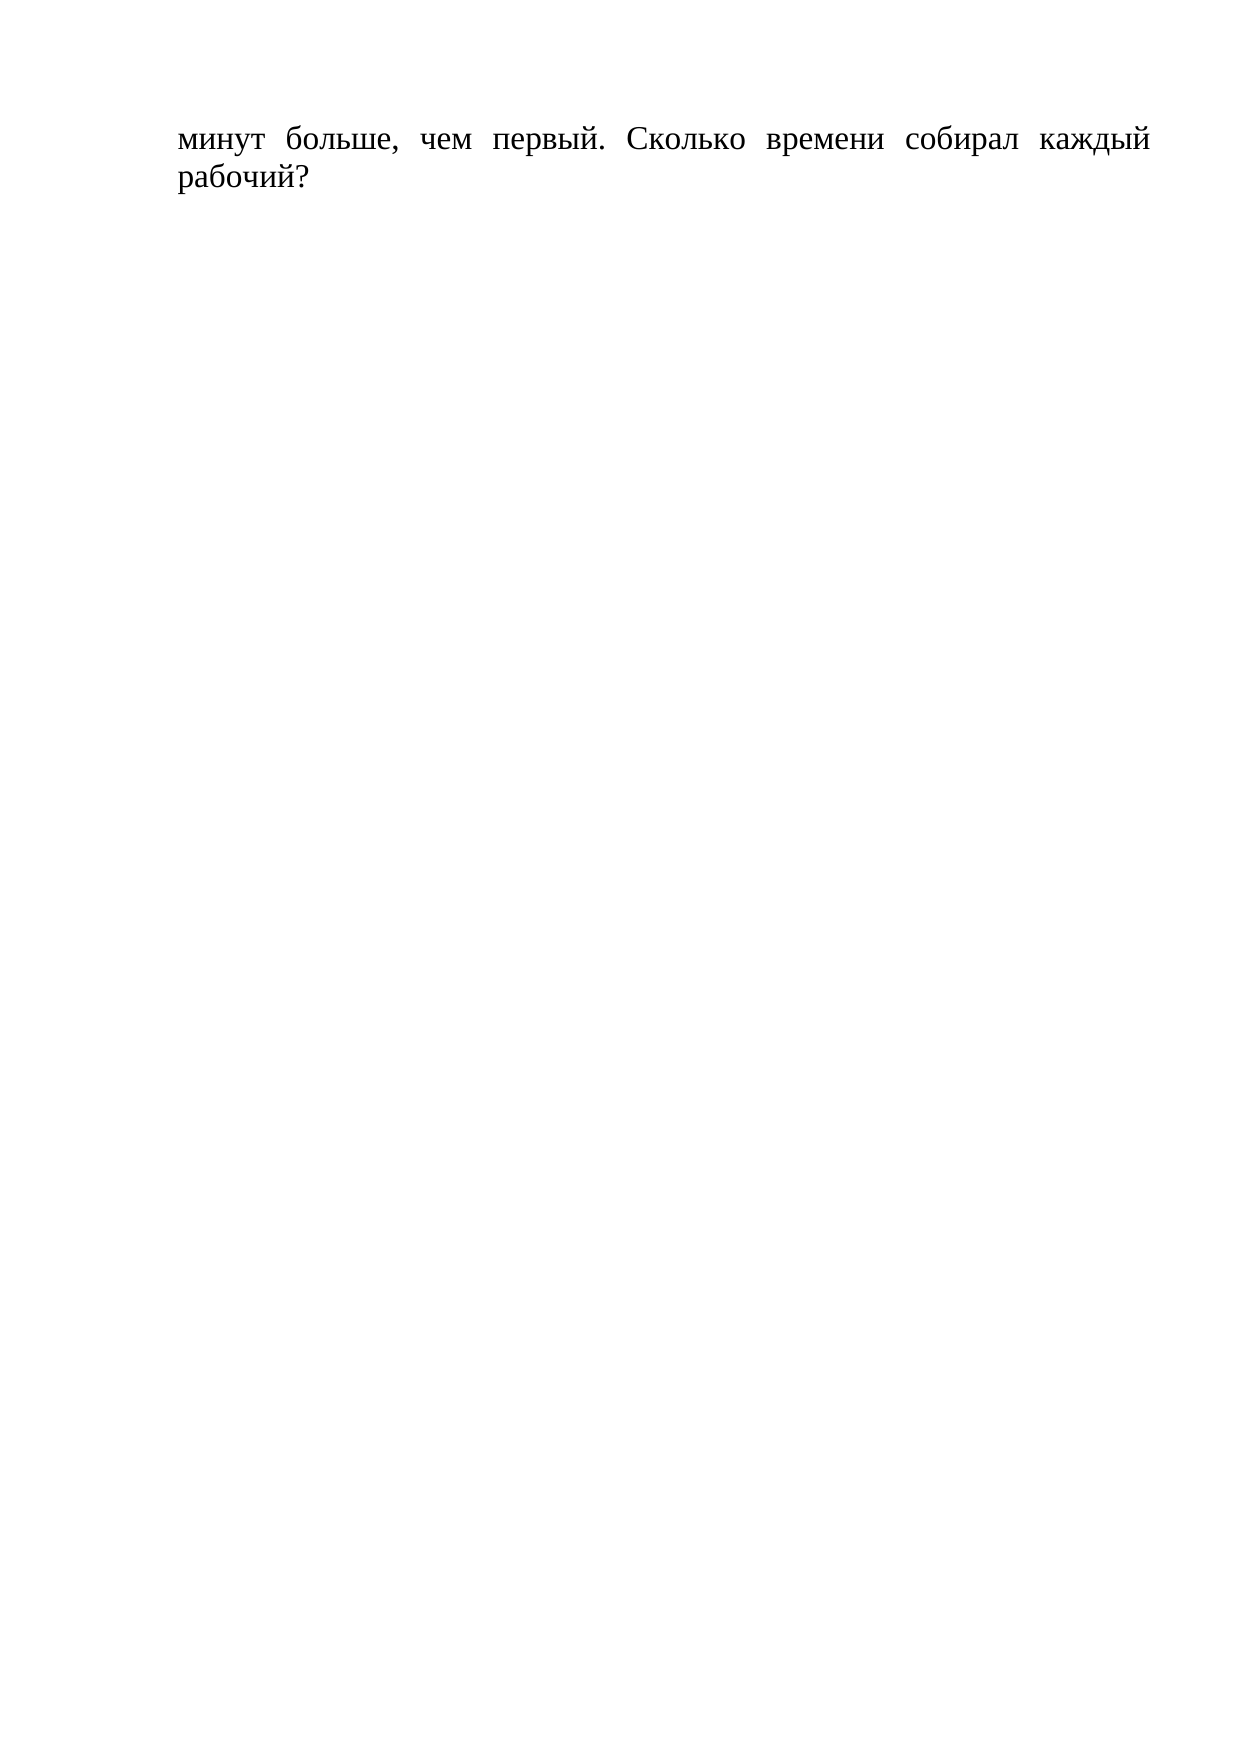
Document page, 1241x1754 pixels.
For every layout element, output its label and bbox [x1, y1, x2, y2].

text [177, 118, 1152, 195]
